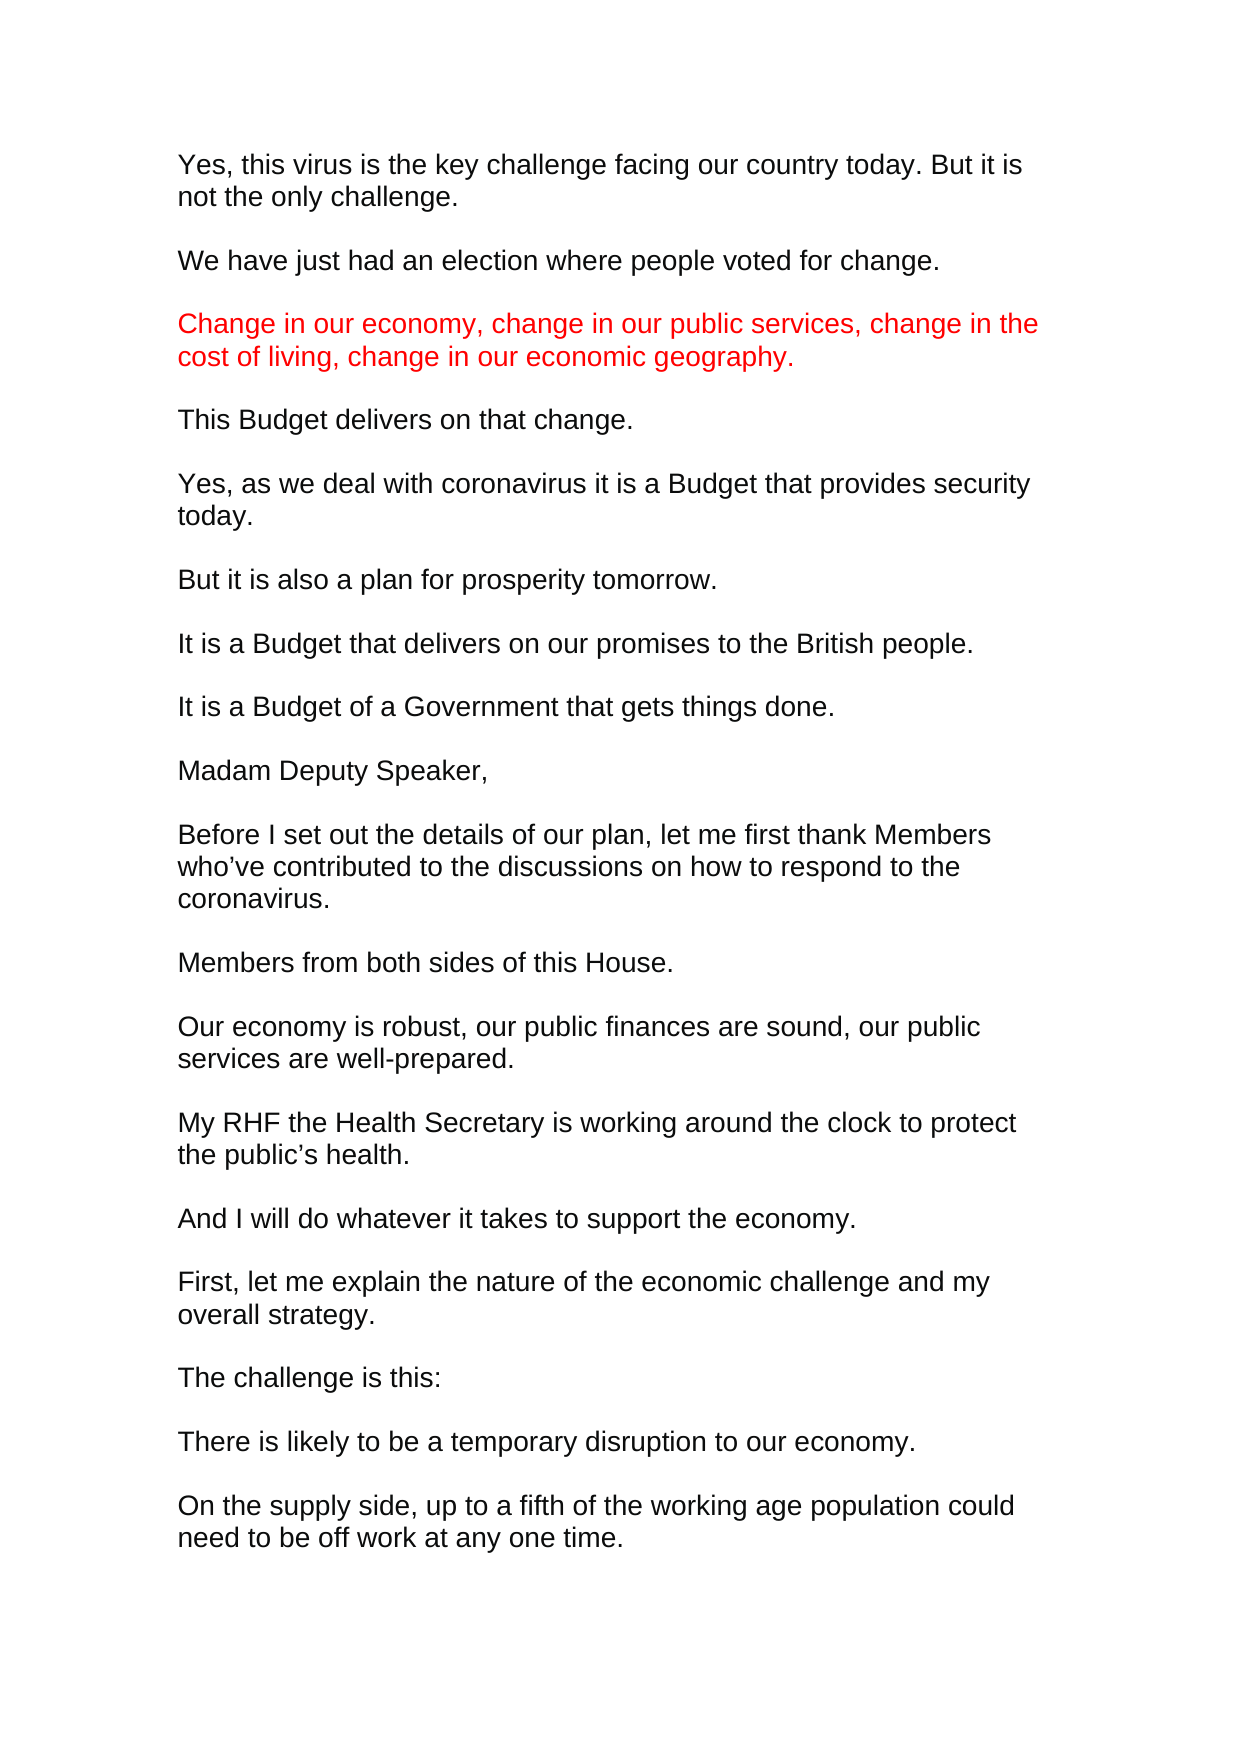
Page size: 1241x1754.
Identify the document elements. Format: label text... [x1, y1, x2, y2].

text But it is also a plan for prosperity tomorrow. [177, 563, 1063, 595]
text And I will do whatever it takes to support the economy. [177, 1202, 1063, 1234]
text Change in our economy, change in our public services, change in the cost of living, change in our economic geography. [177, 307, 1063, 372]
text We have just had an election where people voted for change. [177, 244, 1063, 276]
text Yes, as we deal with coronavirus it is a Budget that provides security today. [177, 467, 1063, 532]
text Yes, this virus is the key challenge facing our country today. But it is not the only challenge. [177, 148, 1063, 212]
text The challenge is this: [177, 1361, 1063, 1394]
text This Budget delivers on that change. [177, 403, 1063, 436]
text Our economy is robust, our public finances are sound, our public services are well-prepared. [177, 1010, 1063, 1074]
text Members from both sides of this House. [177, 946, 1063, 978]
text Before I set out the details of our plan, let me first thank Members who’ve contributed to the discussions on how to respond to the coronavirus. [177, 818, 1063, 915]
text My RHF the Health Secretary is working around the clock to protect the public’s health. [177, 1106, 1063, 1171]
text It is a Budget that delivers on our promises to the British people. [177, 627, 1063, 659]
text Madam Deputy Speaker, [177, 754, 1063, 786]
text First, let me explain the nature of the economic challenge and my overall strategy. [177, 1265, 1063, 1330]
text On the supply side, up to a fifth of the working age population could need to be off work at any one time. [177, 1489, 1063, 1553]
text There is likely to be a temporary disruption to our economy. [177, 1425, 1063, 1457]
text It is a Budget of a Government that gets things done. [177, 690, 1063, 723]
